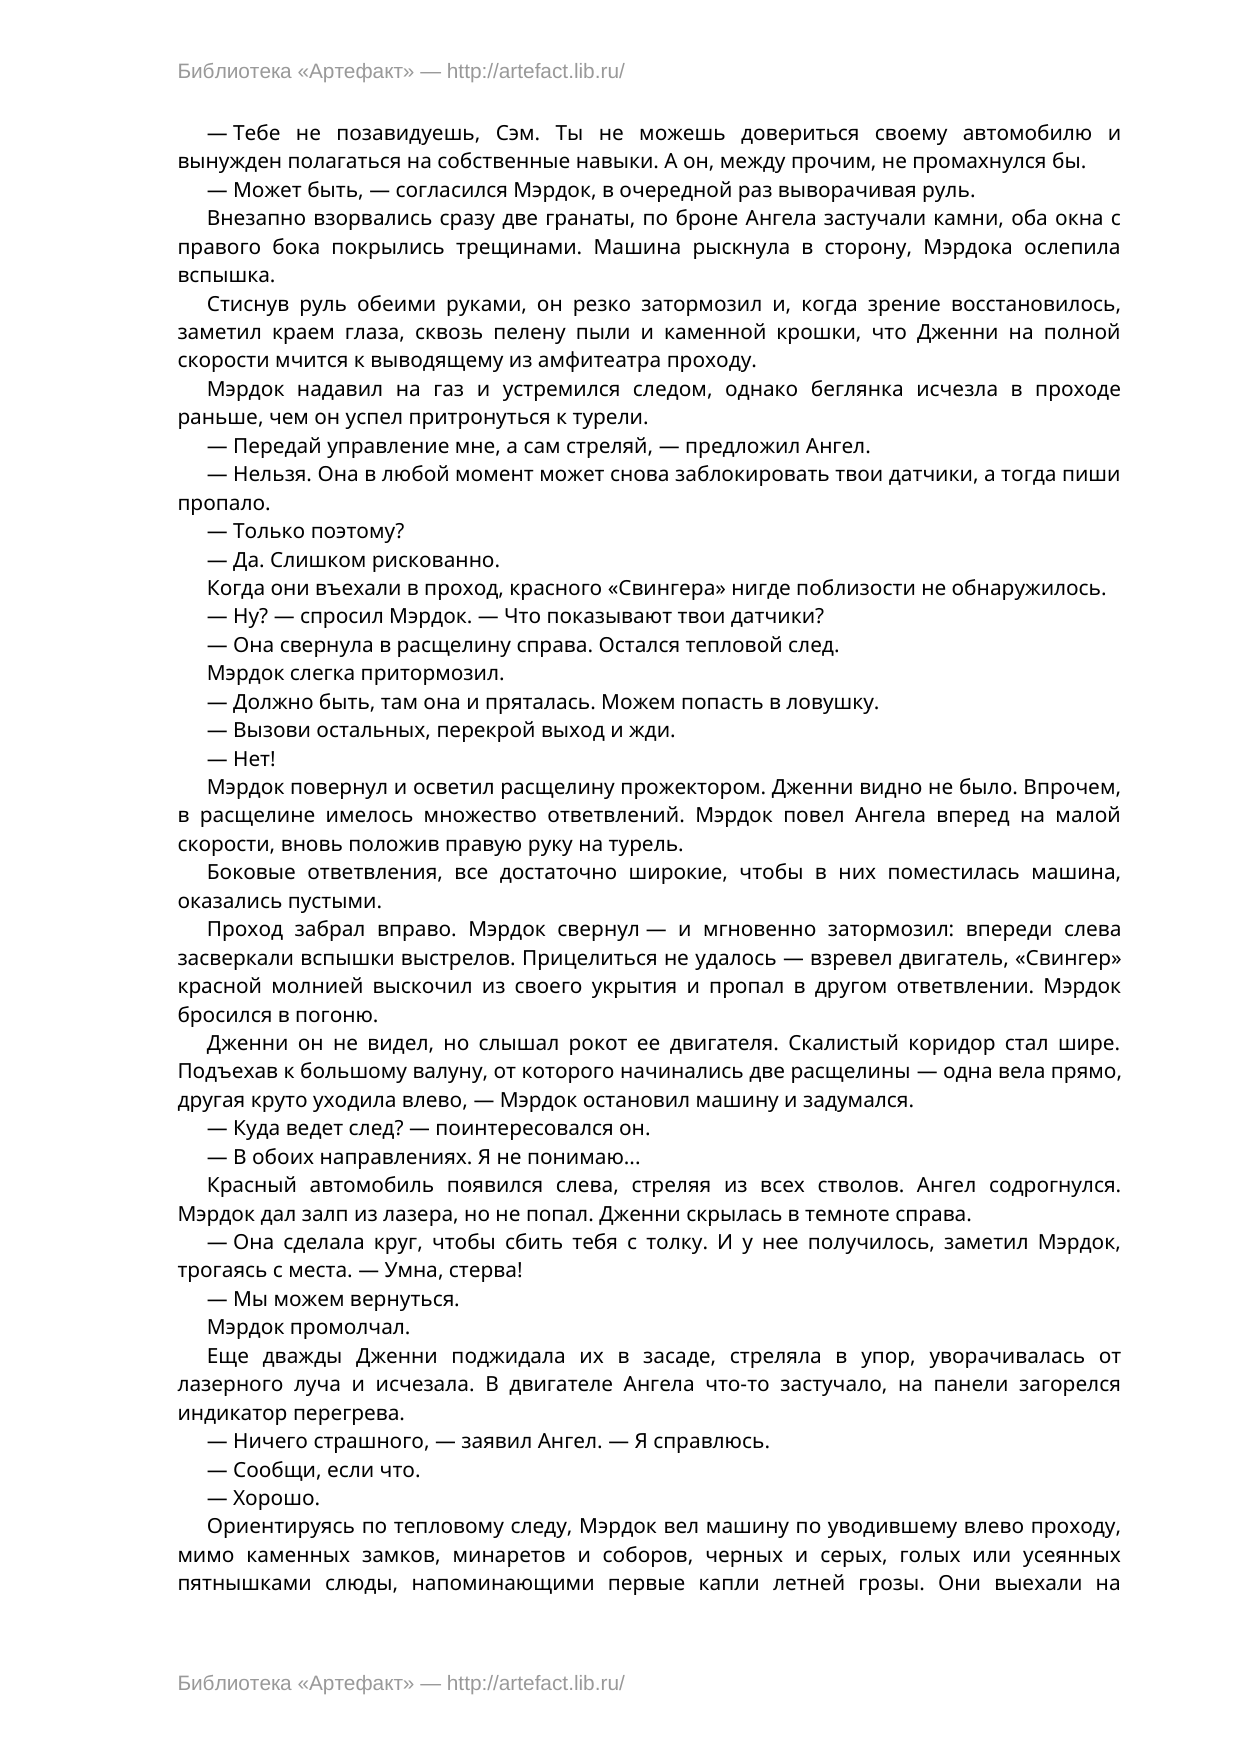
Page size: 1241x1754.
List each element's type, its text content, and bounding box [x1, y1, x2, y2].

text Дженни он не видел, но слышал рокот ее двигателя. Скалистый коридор стал шире. Подъехав к большому валуну, от которого начинались две расщелины — одна вела прямо, другая круто уходила влево, — Мэрдок остановил машину и задумался. [177, 1028, 1122, 1113]
text Мэрдок промолчал. [177, 1312, 1122, 1341]
text — Только поэтому? [177, 516, 1122, 545]
text Мэрдок повернул и осветил расщелину прожектором. Дженни видно не было. Впрочем, в расщелине имелось множество ответвлений. Мэрдок повел Ангела вперед на малой скорости, вновь положив правую руку на турель. [177, 772, 1122, 857]
text Мэрдок надавил на газ и устремился следом, однако беглянка исчезла в проходе раньше, чем он успел притронуться к турели. [177, 374, 1122, 431]
text — Мы можем вернуться. [177, 1284, 1122, 1312]
text Красный автомобиль появился слева, стреляя из всех стволов. Ангел содрогнулся. Мэрдок дал залп из лазера, но не попал. Дженни скрылась в темноте справа. [177, 1170, 1122, 1227]
text — Ничего страшного, — заявил Ангел. — Я справлюсь. [177, 1426, 1122, 1455]
text Еще дважды Дженни поджидала их в засаде, стреляла в упор, уворачивалась от лазерного луча и исчезала. В двигателе Ангела что-то застучало, на панели загорелся индикатор перегрева. [177, 1341, 1122, 1426]
text — Может быть, — согласился Мэрдок, в очередной раз выворачивая руль. [177, 175, 1122, 203]
text — Должно быть, там она и пряталась. Можем попасть в ловушку. [177, 687, 1122, 715]
text — Куда ведет след? — поинтересовался он. [177, 1113, 1122, 1142]
text — Она сделала круг, чтобы сбить тебя с толку. И у нее получилось, заметил Мэрдок, трогаясь с места. — Умна, стерва! [177, 1227, 1122, 1284]
text — Сообщи, если что. [177, 1455, 1122, 1483]
text Внезапно взорвались сразу две гранаты, по броне Ангела застучали камни, оба окна с правого бока покрылись трещинами. Машина рыскнула в сторону, Мэрдока ослепила вспышка. [177, 203, 1122, 289]
text — Хорошо. [177, 1483, 1122, 1512]
text — Да. Слишком рискованно. [177, 545, 1122, 573]
text Когда они въехали в проход, красного «Свингера» нигде поблизости не обнаружилось. [177, 573, 1122, 602]
text Мэрдок слегка притормозил. [177, 658, 1122, 687]
text — Передай управление мне, а сам стреляй, — предложил Ангел. [177, 431, 1122, 459]
text — В обоих направлениях. Я не понимаю... [177, 1142, 1122, 1170]
text Проход забрал вправо. Мэрдок свернул — и мгновенно затормозил: впереди слева засверкали вспышки выстрелов. Прицелиться не удалось — взревел двигатель, «Свингер» красной молнией выскочил из своего укрытия и пропал в другом ответвлении. Мэрдок бросился в погоню. [177, 914, 1122, 1028]
text — Она свернула в расщелину справа. Остался тепловой след. [177, 630, 1122, 658]
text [177, 1512, 1122, 1597]
text — Тебе не позавидуешь, Сэм. Ты не можешь довериться своему автомобилю и вынужден полагаться на собственные навыки. А он, между прочим, не промахнулся бы. [177, 118, 1122, 175]
text — Вызови остальных, перекрой выход и жди. [177, 715, 1122, 744]
text — Нет! [177, 744, 1122, 772]
text Боковые ответвления, все достаточно широкие, чтобы в них поместилась машина, оказались пустыми. [177, 857, 1122, 914]
text — Ну? — спросил Мэрдок. — Что показывают твои датчики? [177, 602, 1122, 630]
text — Нельзя. Она в любой момент может снова заблокировать твои датчики, а тогда пиши пропало. [177, 459, 1122, 516]
text Стиснув руль обеими руками, он резко затормозил и, когда зрение восстановилось, заметил краем глаза, сквозь пелену пыли и каменной крошки, что Дженни на полной скорости мчится к выводящему из амфитеатра проходу. [177, 289, 1122, 374]
